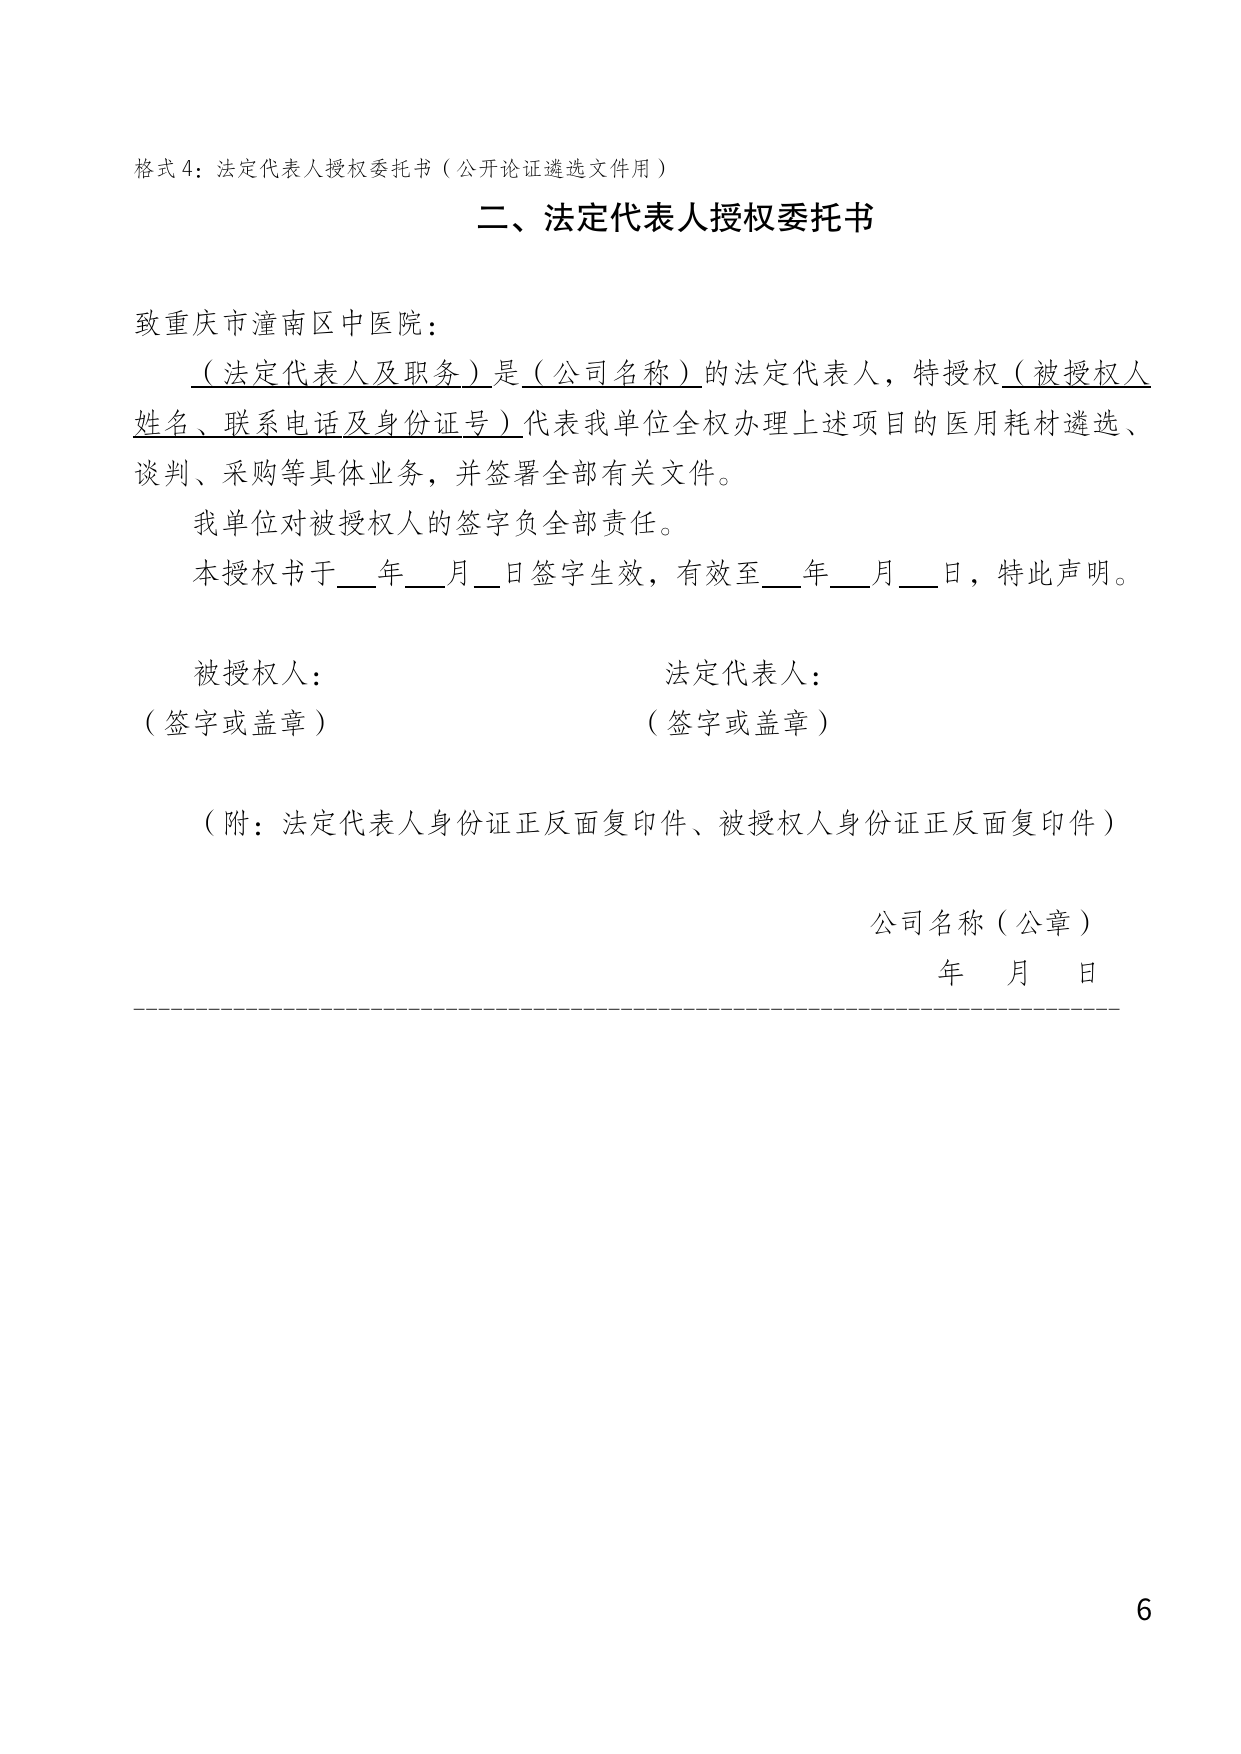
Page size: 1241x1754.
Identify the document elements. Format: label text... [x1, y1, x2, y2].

text 我单位对被授权人的签字负全部责任。 [133, 494, 1152, 544]
text 致重庆市潼南区中医院： [133, 294, 1152, 344]
text 本授权书于 年 月 日签字生效，有效至 年 月 日，特此声明。 [133, 544, 1152, 594]
list 二、法定代表人授权委托书 [133, 186, 1152, 251]
text （签字或盖章） （签字或盖章） [133, 694, 1152, 744]
text 格式4：法定代表人授权委托书（公开论证遴选文件用） [133, 153, 1152, 186]
text 被授权人： 法定代表人： [133, 644, 1152, 694]
text ------------------------------------------------------------------------------- [133, 994, 1206, 1022]
text 年 月 日 [133, 944, 1102, 994]
text （法定代表人及职务）是（公司名称）的法定代表人，特授权（被授权人姓名、联系电话及身份证号）代表我单位全权办理上述项目的医用耗材遴选、谈判、采购等具体业务，并签署全部有关文件。 [133, 344, 1152, 494]
text 公司名称（公章） [133, 894, 1102, 944]
text （附：法定代表人身份证正反面复印件、被授权人身份证正反面复印件） [133, 794, 1152, 844]
